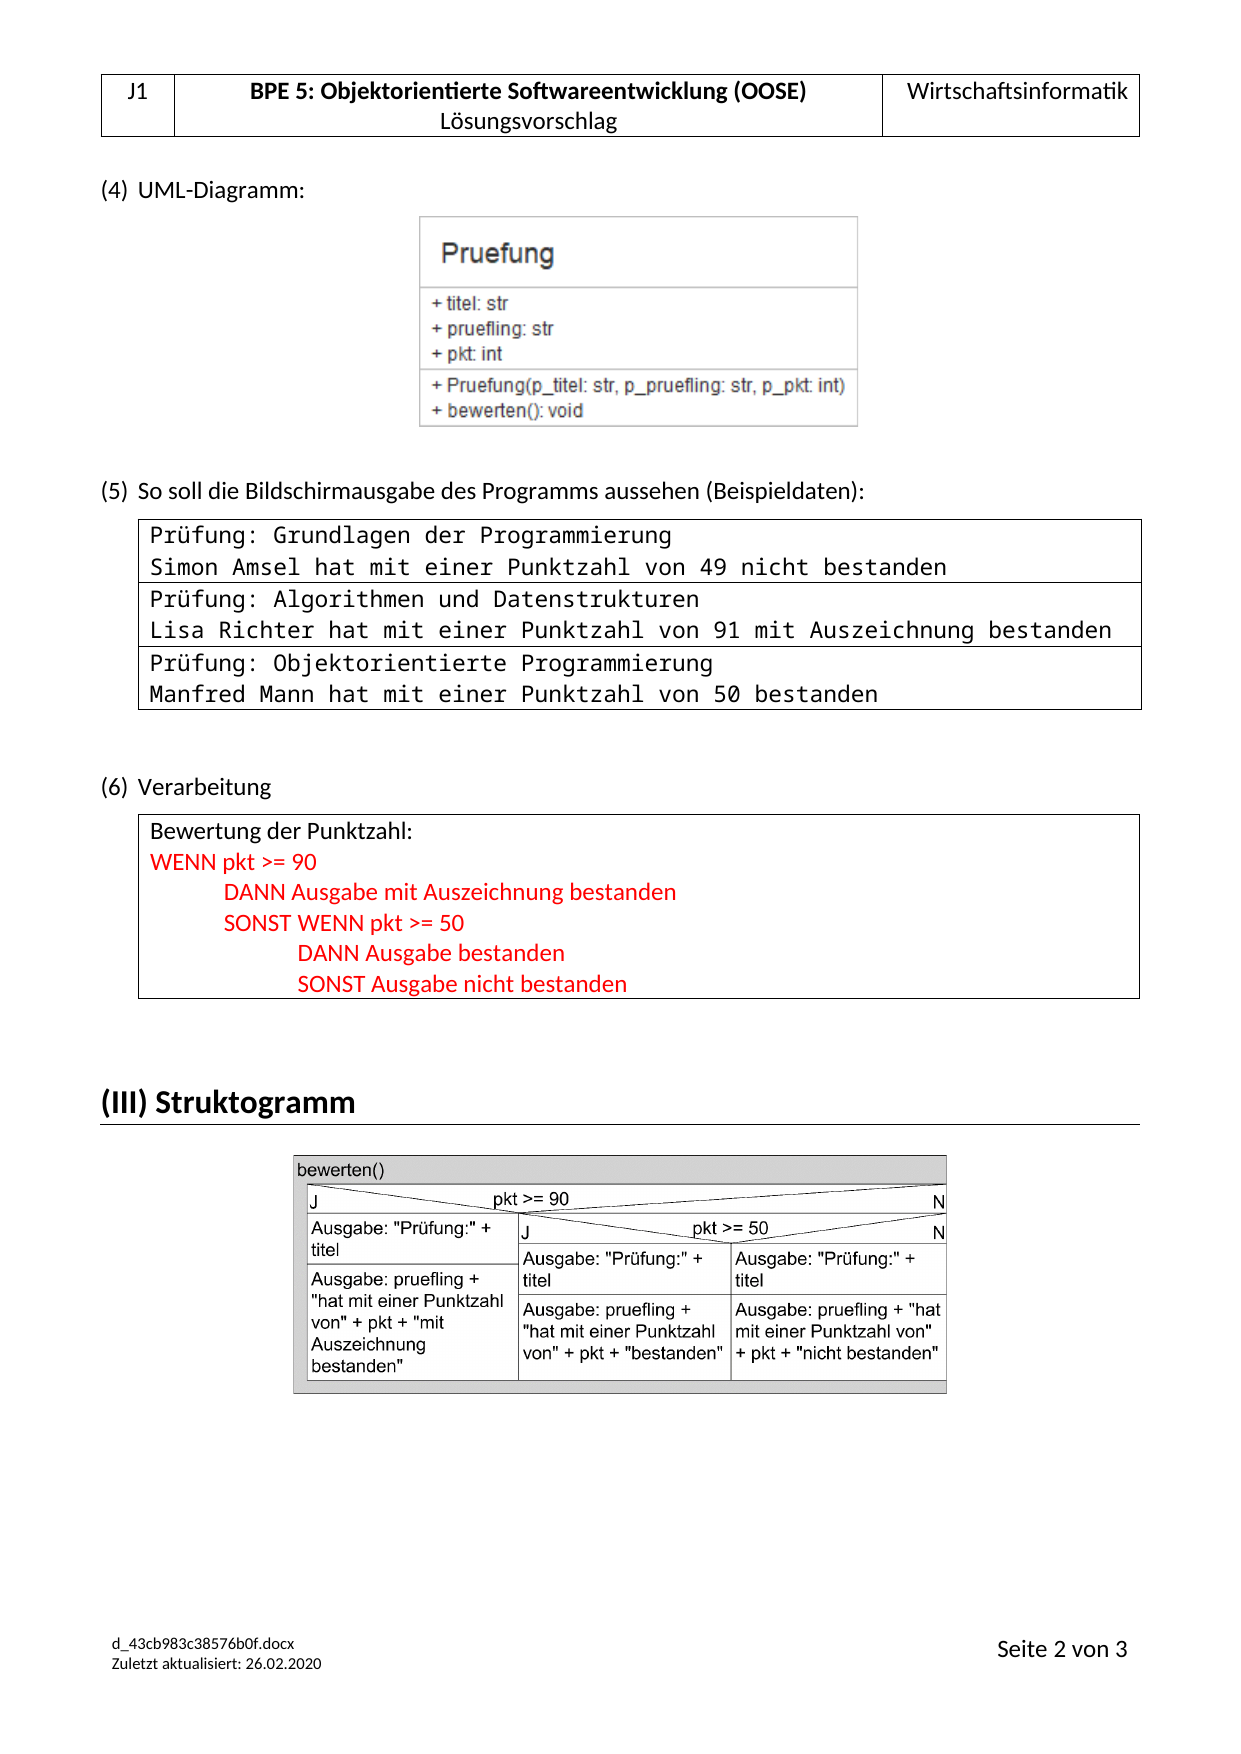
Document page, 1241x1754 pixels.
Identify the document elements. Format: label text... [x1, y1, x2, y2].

table_cell Prüfung: Algorithmen und Datenstrukturen Lisa Richter hat mit einer Punktzahl von 91 mit Auszeichnung bestanden [139, 583, 1141, 646]
text (III) Struktogramm [100, 1081, 1140, 1124]
table_header Bewertung der Punktzahl: WENN pkt >= 90 DANN Ausgabe mit Auszeichnung bestanden SONST WENN pkt >= 50 DANN Ausgabe bestanden SONST Ausgabe nicht bestanden [139, 815, 1139, 998]
picture [293, 1155, 947, 1394]
list So soll die Bildschirmausgabe des Programms aussehen (Beispieldaten): [100, 475, 1140, 506]
table_header Prüfung: Grundlagen der Programmierung Simon Amsel hat mit einer Punktzahl von 49 nicht bestanden [139, 520, 1141, 582]
list UML-Diagramm: [100, 174, 1140, 204]
picture [419, 216, 859, 427]
list Verarbeitung [100, 771, 1140, 802]
table_cell Prüfung: Objektorientierte Programmierung Manfred Mann hat mit einer Punktzahl von 50 bestanden [139, 647, 1141, 709]
